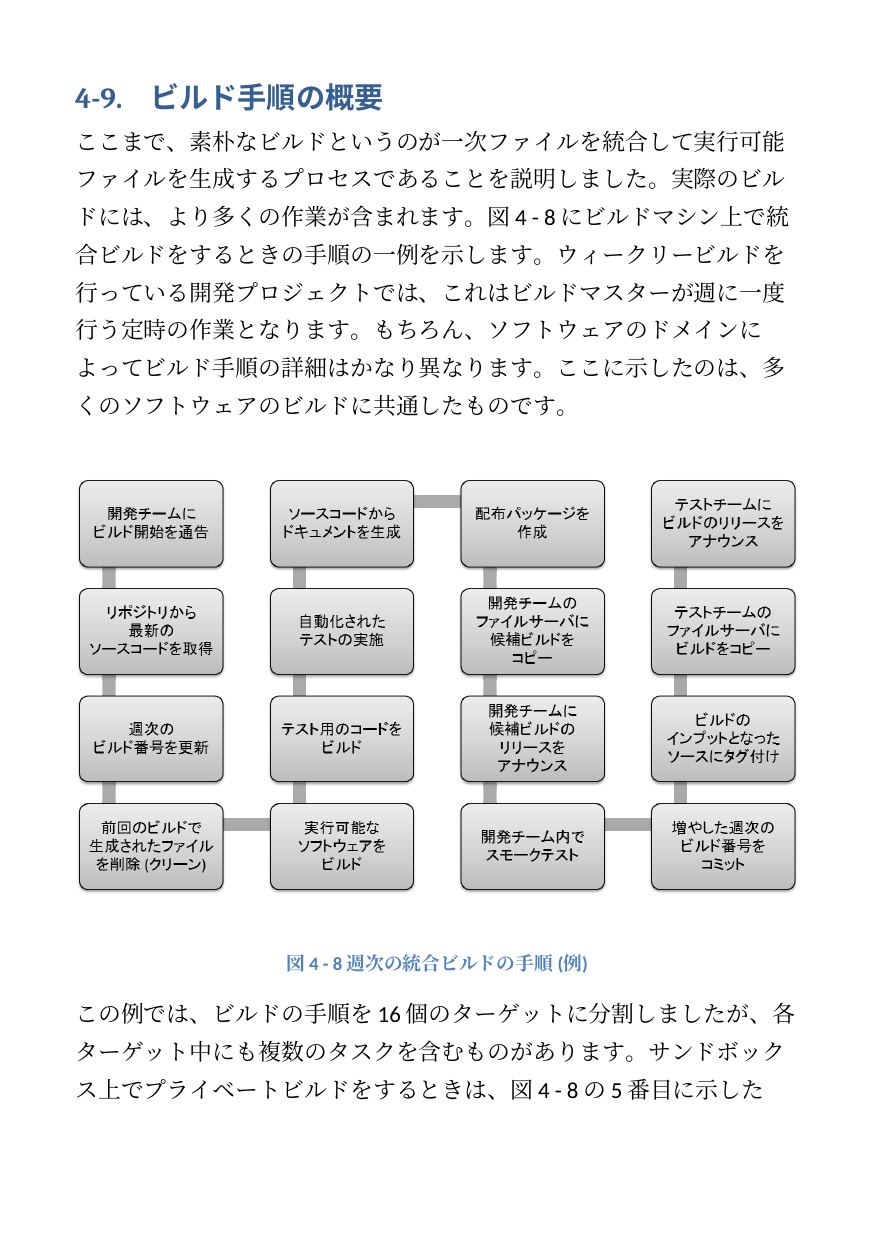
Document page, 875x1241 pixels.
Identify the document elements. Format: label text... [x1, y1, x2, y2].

text 図4 - 8 週次の統合ビルドの手順 (例) [75, 948, 799, 975]
subtitle ビルド手順の概要 [75, 75, 799, 117]
picture [75, 446, 799, 924]
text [75, 996, 799, 1105]
text ここまで、素朴なビルドというのが一次ファイルを統合して実行可能ファイルを生成するプロセスであることを説明しました。実際のビルドには、より多くの作業が含まれます。図4 - 7にビルドマシン上で統合ビルドをするときの手順の一例を示します。ウィークリービルドを行っている開発プロジェクトでは、これはビルドマスターが週に一度行う定時の作業となります。もちろん、ソフトウェアのドメインによってビルド手順の詳細はかなり異なります。ここに示したのは、多くのソフトウェアのビルドに共通したものです。 [75, 123, 799, 421]
